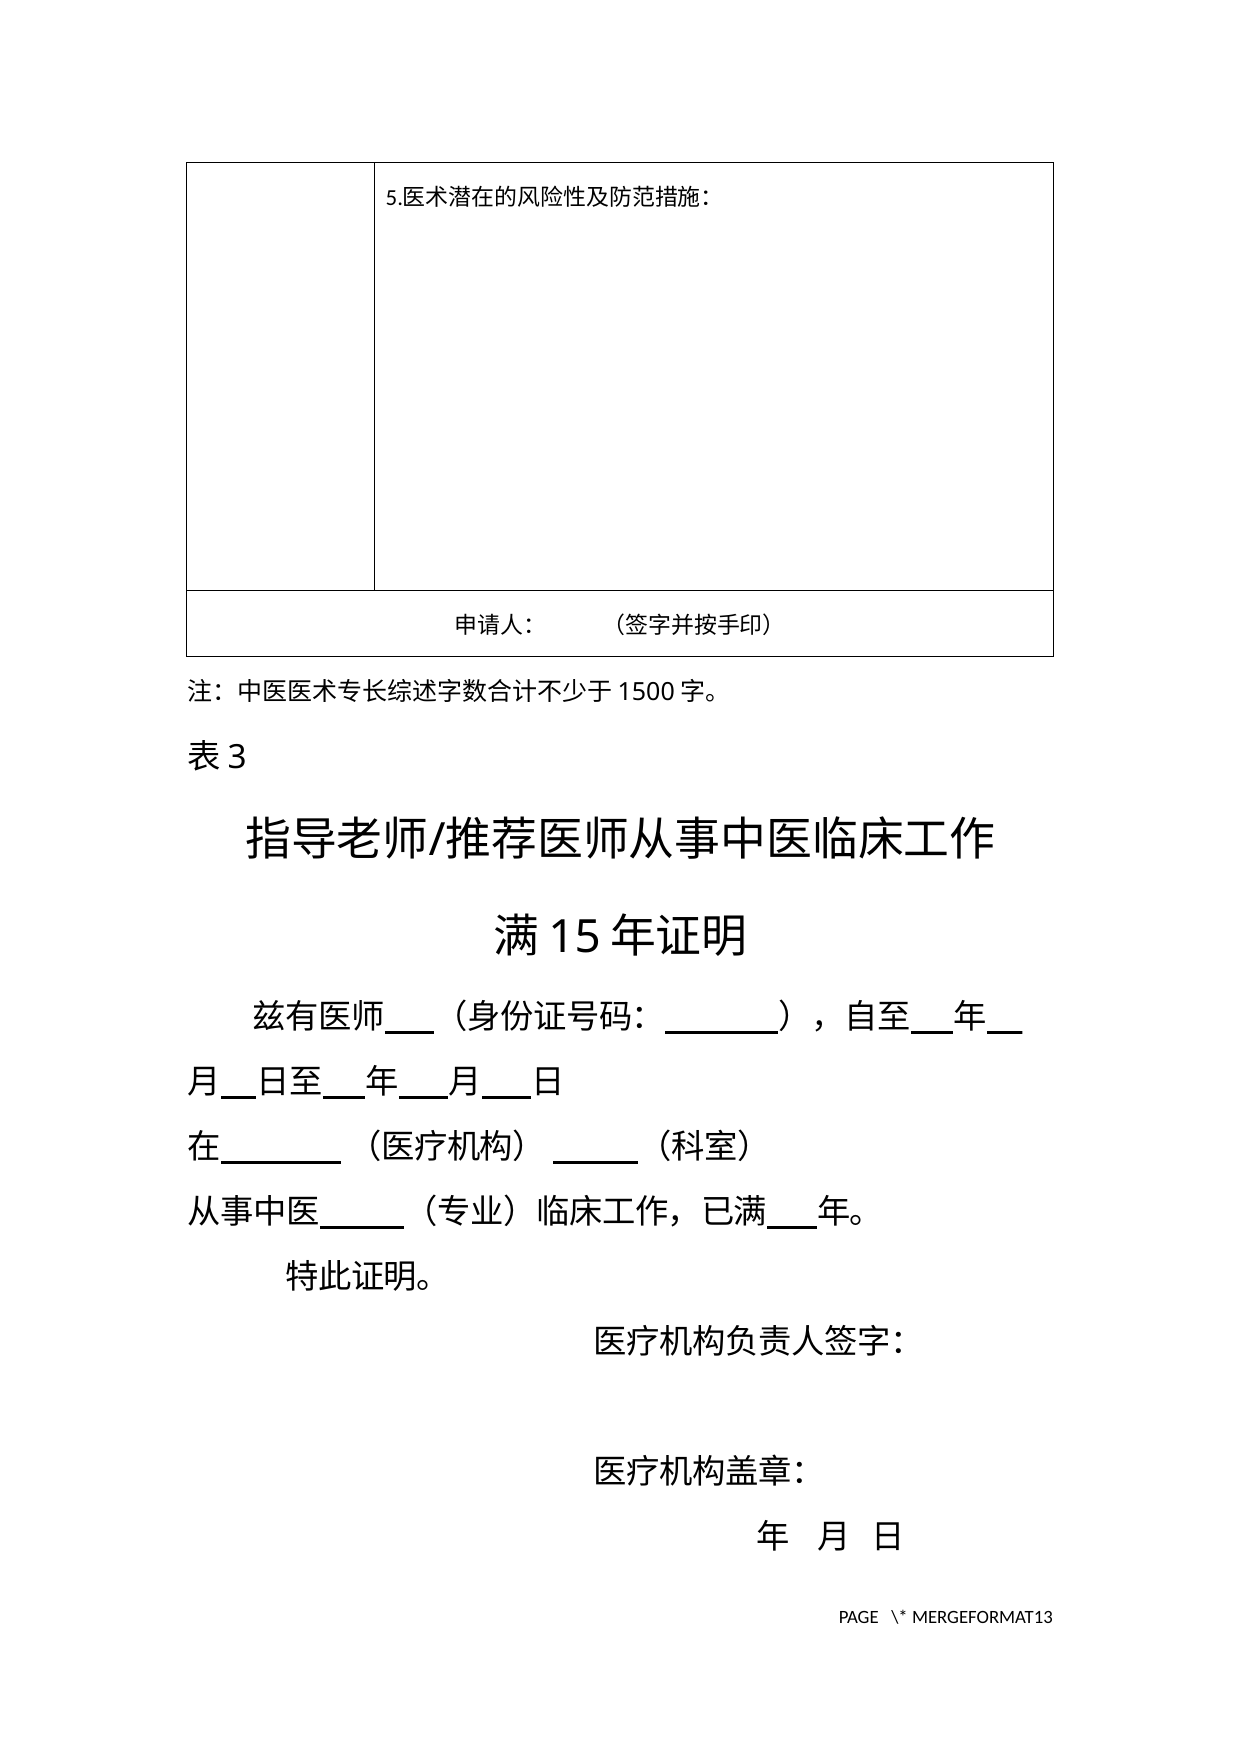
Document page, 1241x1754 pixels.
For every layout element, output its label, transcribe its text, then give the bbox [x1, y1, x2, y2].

text 指导老师/推荐医师从事中医临床工作 [187, 787, 1053, 884]
text 特此证明。 [187, 1242, 1053, 1307]
text 医疗机构负责人签字： [187, 1307, 1053, 1372]
text 医疗机构盖章： [187, 1437, 1053, 1502]
text 满15年证明 [187, 884, 1053, 982]
table_cell 申请人： （签字并按手印） [187, 591, 1053, 656]
text 从事中医 （专业）临床工作，已满 年。 [187, 1177, 1053, 1242]
text 注：中医医术专长综述字数合计不少于1500字。 [187, 657, 1053, 722]
text 表3 [187, 722, 1053, 787]
text 在 （医疗机构） （科室） [187, 1112, 1053, 1177]
table_cell 5.医术潜在的风险性及防范措施： [375, 163, 1053, 590]
text 年 月 日 [187, 1502, 1053, 1567]
text 兹有医师 （身份证号码： ），自至 年 月 日至 年 月 日 [187, 982, 1053, 1112]
